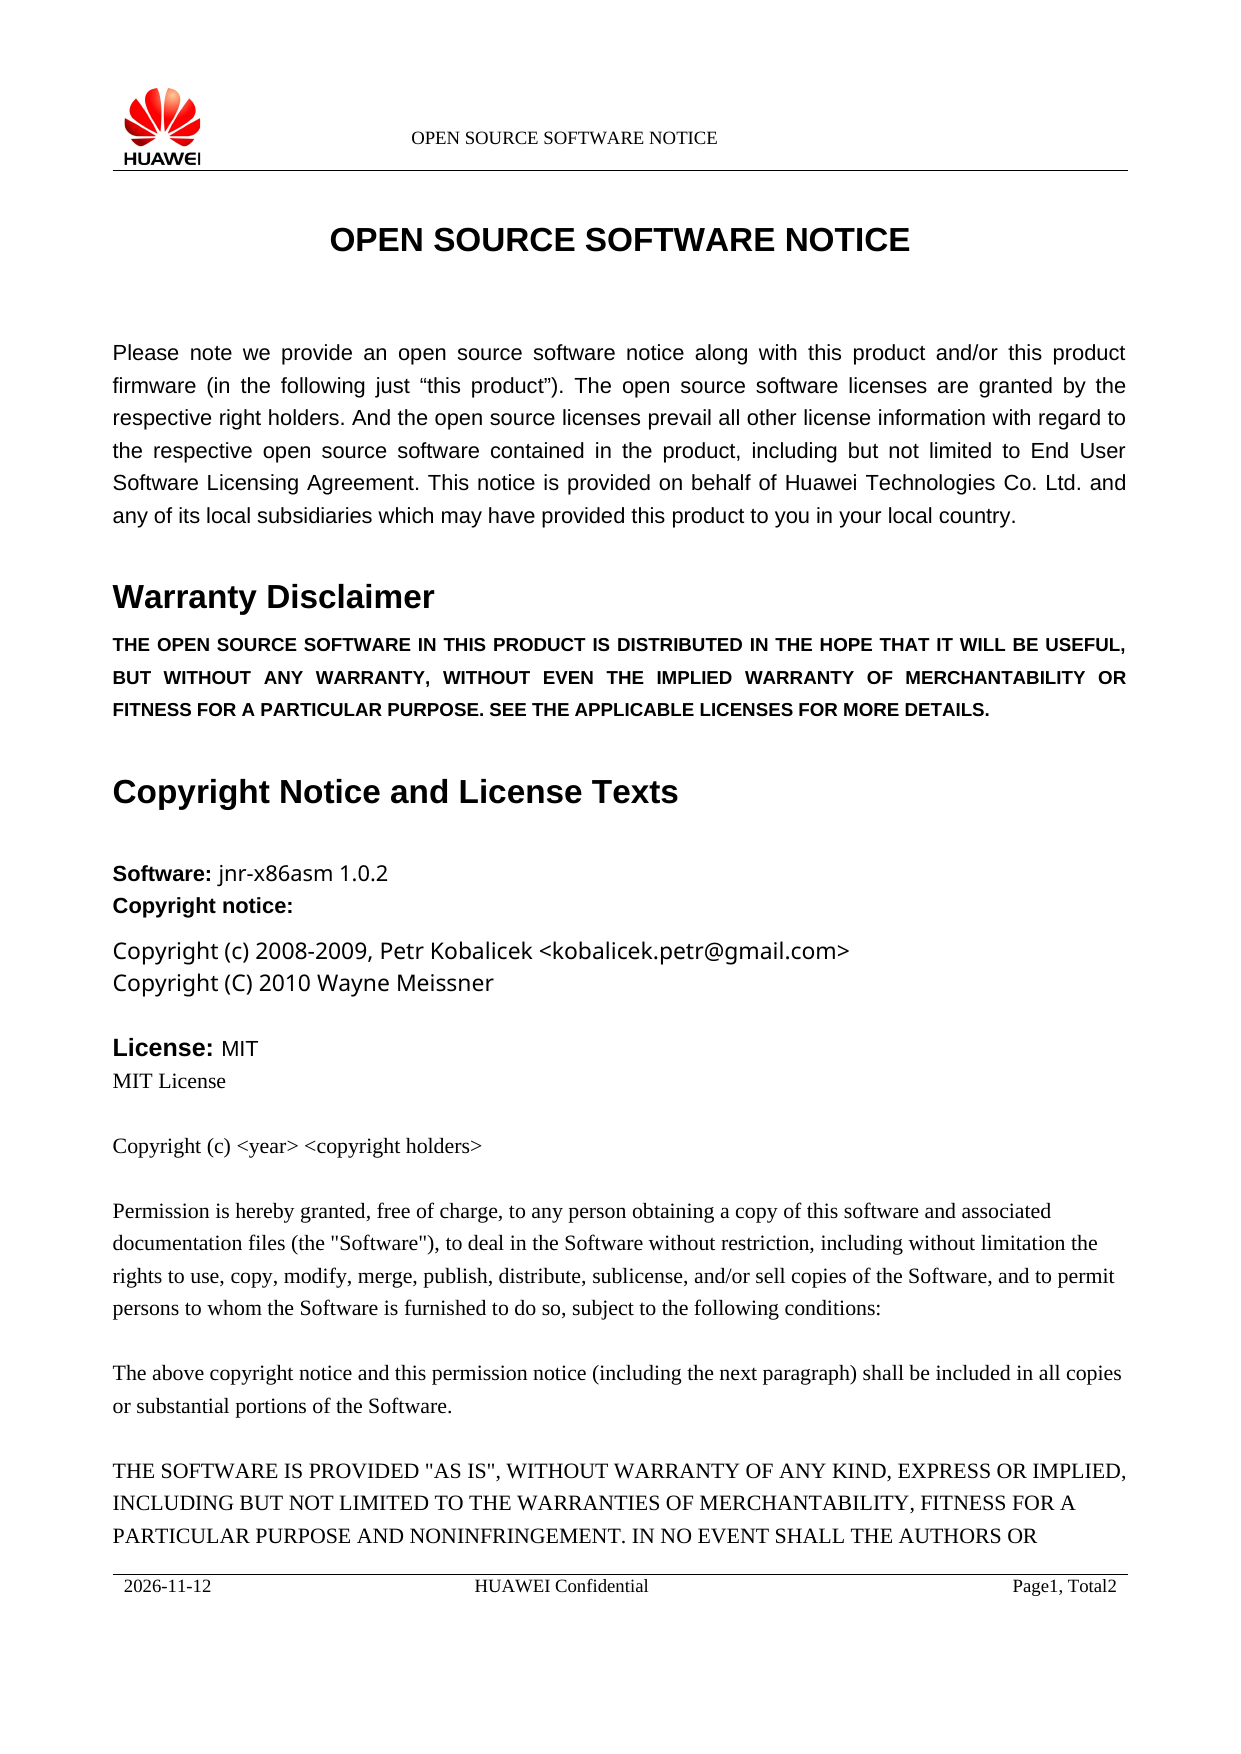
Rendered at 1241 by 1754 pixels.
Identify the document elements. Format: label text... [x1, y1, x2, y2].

title Software: jnr-x86asm 1.0.2 [112, 856, 1128, 889]
text Please note we provide an open source software notice along with this product and/or this product firmware (in the following just “this product”). The open source software licenses are granted by the respective right holders. And the open source licenses prevail all other license information with regard to the respective open source software contained in the product, including but not limited to End User Software Licensing Agreement. This notice is provided on behalf of Huawei Technologies Co. Ltd. and any of its local subsidiaries which may have provided this product to you in your local country. [112, 336, 1128, 531]
picture [124, 88, 201, 165]
text OPEN SOURCE SOFTWARE NOTICE [112, 206, 1128, 271]
text The open source software in this product is distributed in the hope that it will be useful, but WITHOUT ANY WARRANTY, without even the implied warranty of MERCHANTABILITY or FITNESS FOR A PARTICULAR PURPOSE. See the applicable licenses for more details. [112, 629, 1128, 726]
text Warranty Disclaimer [112, 564, 1128, 629]
text Copyright Notice and License Texts [112, 759, 1128, 824]
text License: MIT [112, 1031, 1128, 1064]
text Copyright notice: [112, 889, 1128, 921]
text Copyright (c) 2008-2009, Petr Kobalicek <kobalicek.petr@gmail.com> Copyright (C) 2010 Wayne Meissner [112, 934, 1128, 1031]
